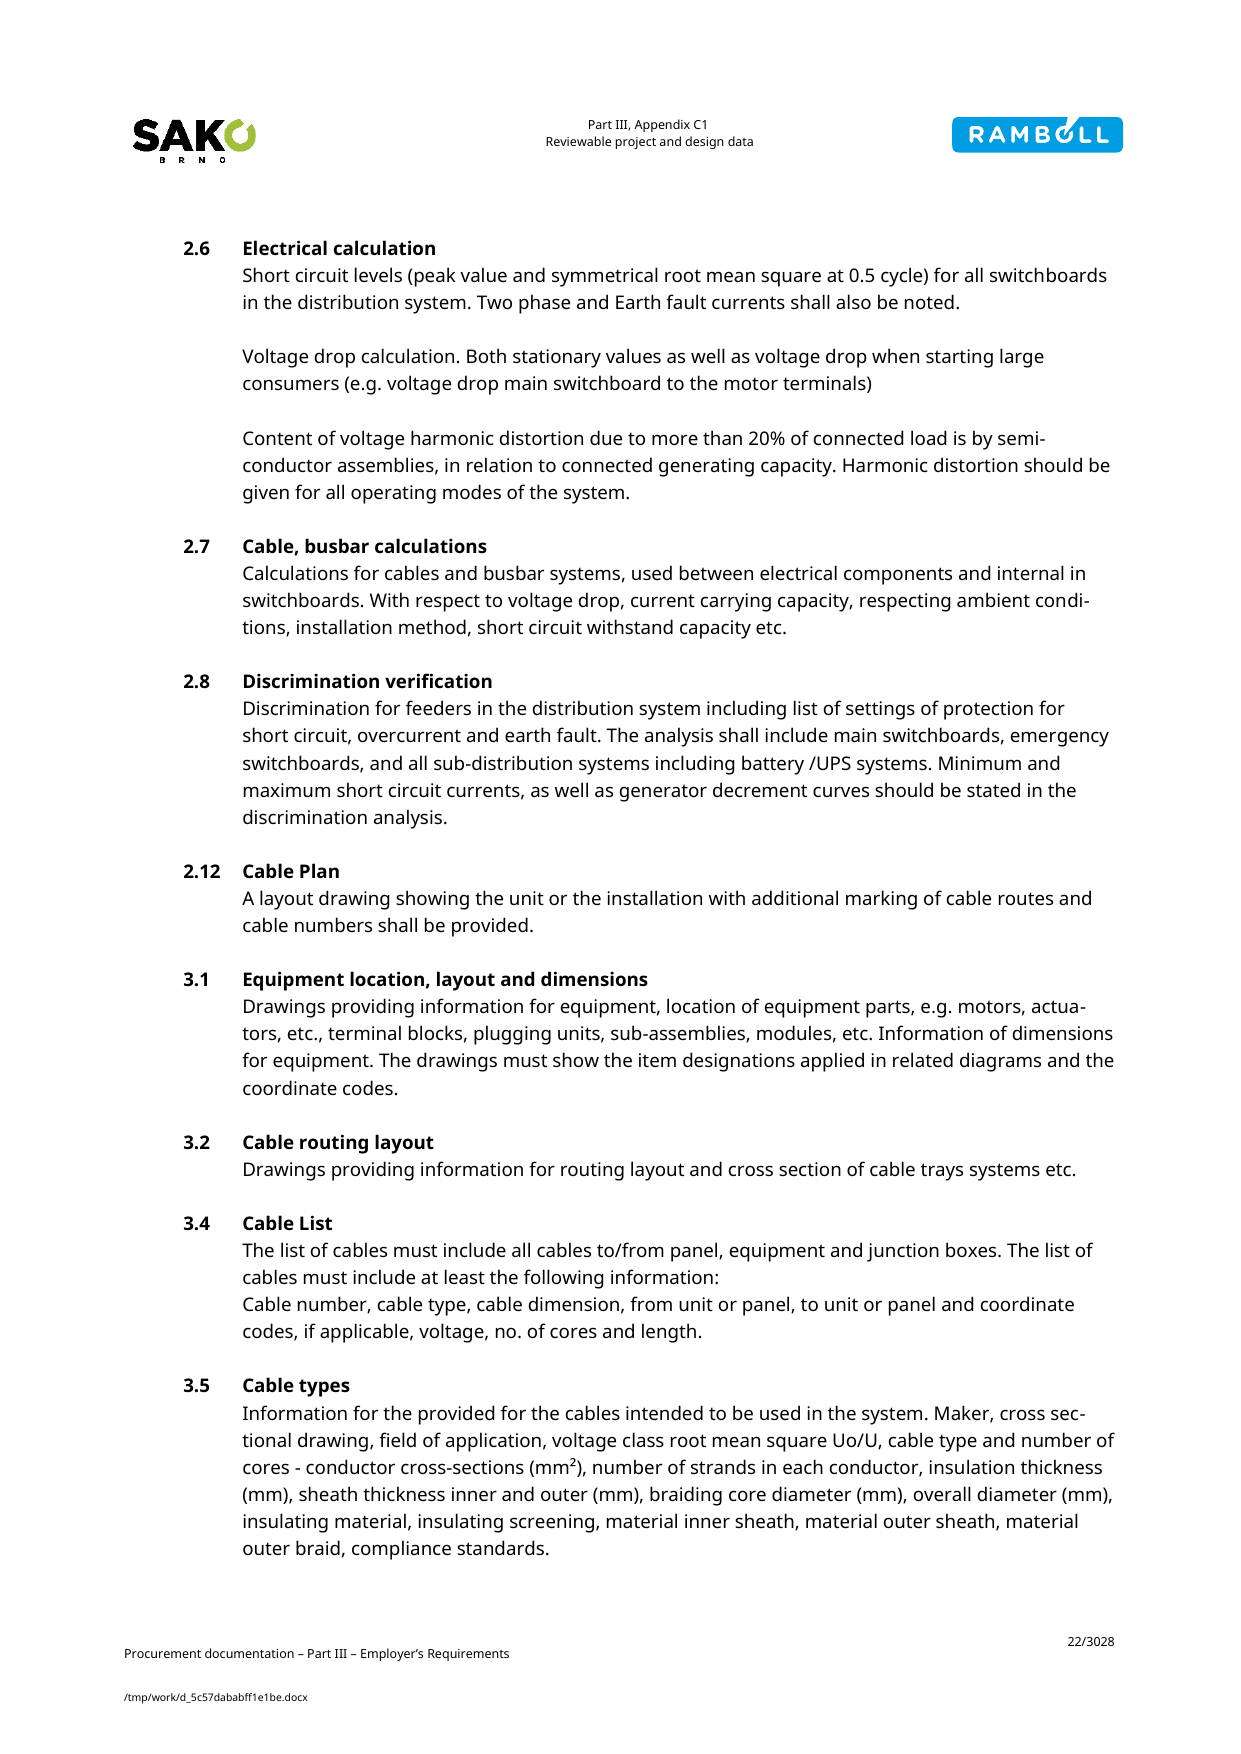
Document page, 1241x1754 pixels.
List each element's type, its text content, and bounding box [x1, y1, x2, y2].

text 2.12 Cable Plan [183, 857, 1116, 884]
text Discrimination for feeders in the distribution system including list of settings of protection for short circuit, overcurrent and earth fault. The analysis shall include main switchboards, emergency switchboards, and all sub-distribution systems including battery /UPS systems. Minimum and maximum short circuit currents, as well as generator decrement curves should be stated in the discrimination analysis. [242, 694, 1116, 829]
text Calculations for cables and busbar systems, used between electrical components and internal in switchboards. With respect to voltage drop, current carrying capacity, respecting ambient conditions, installation method, short circuit withstand capacity etc. [242, 559, 1116, 640]
text Voltage drop calculation. Both stationary values as well as voltage drop when starting large consumers (e.g. voltage drop main switchboard to the motor terminals) [242, 342, 1116, 396]
text 3.4 Cable List [183, 1209, 1116, 1236]
text Information for the provided for the cables intended to be used in the system. Maker, cross sectional drawing, field of application, voltage class root mean square Uo/U, cable type and number of cores - conductor cross-sections (mm²), number of strands in each conductor, insulation thickness (mm), sheath thickness inner and outer (mm), braiding core diameter (mm), overall diameter (mm), insulating material, insulating screening, material inner sheath, material outer sheath, material outer braid, compliance standards. [242, 1398, 1116, 1561]
text Drawings providing information for routing layout and cross section of cable trays systems etc. [242, 1154, 1116, 1182]
text 2.8 Discrimination verification [183, 667, 1116, 694]
text Drawings providing information for equipment, location of equipment parts, e.g. motors, actuators, etc., terminal blocks, plugging units, sub-assemblies, modules, etc. Information of dimensions for equipment. The drawings must show the item designations applied in related diagrams and the coordinate codes. [242, 992, 1116, 1100]
text Cable number, cable type, cable dimension, from unit or panel, to unit or panel and coordinate codes, if applicable, voltage, no. of cores and length. [242, 1290, 1116, 1344]
text A layout drawing showing the unit or the installation with additional marking of cable routes and cable numbers shall be provided. [242, 884, 1116, 938]
picture [132, 119, 256, 163]
text Short circuit levels (peak value and symmetrical root mean square at 0.5 cycle) for all switchboards in the distribution system. Two phase and Earth fault currents shall also be noted. [242, 261, 1116, 315]
text 2.7 Cable, busbar calculations [183, 532, 1116, 559]
text The list of cables must include all cables to/from panel, equipment and junction boxes. The list of cables must include at least the following information: [242, 1236, 1116, 1290]
text 3.1 Equipment location, layout and dimensions [183, 965, 1116, 992]
text 3.2 Cable routing layout [183, 1127, 1116, 1154]
text Content of voltage harmonic distortion due to more than 20% of connected load is by semi-conductor assemblies, in relation to connected generating capacity. Harmonic distortion should be given for all operating modes of the system. [242, 423, 1116, 504]
text 3.5 Cable types [183, 1371, 1116, 1398]
text 2.6 Electrical calculation [183, 234, 1116, 261]
